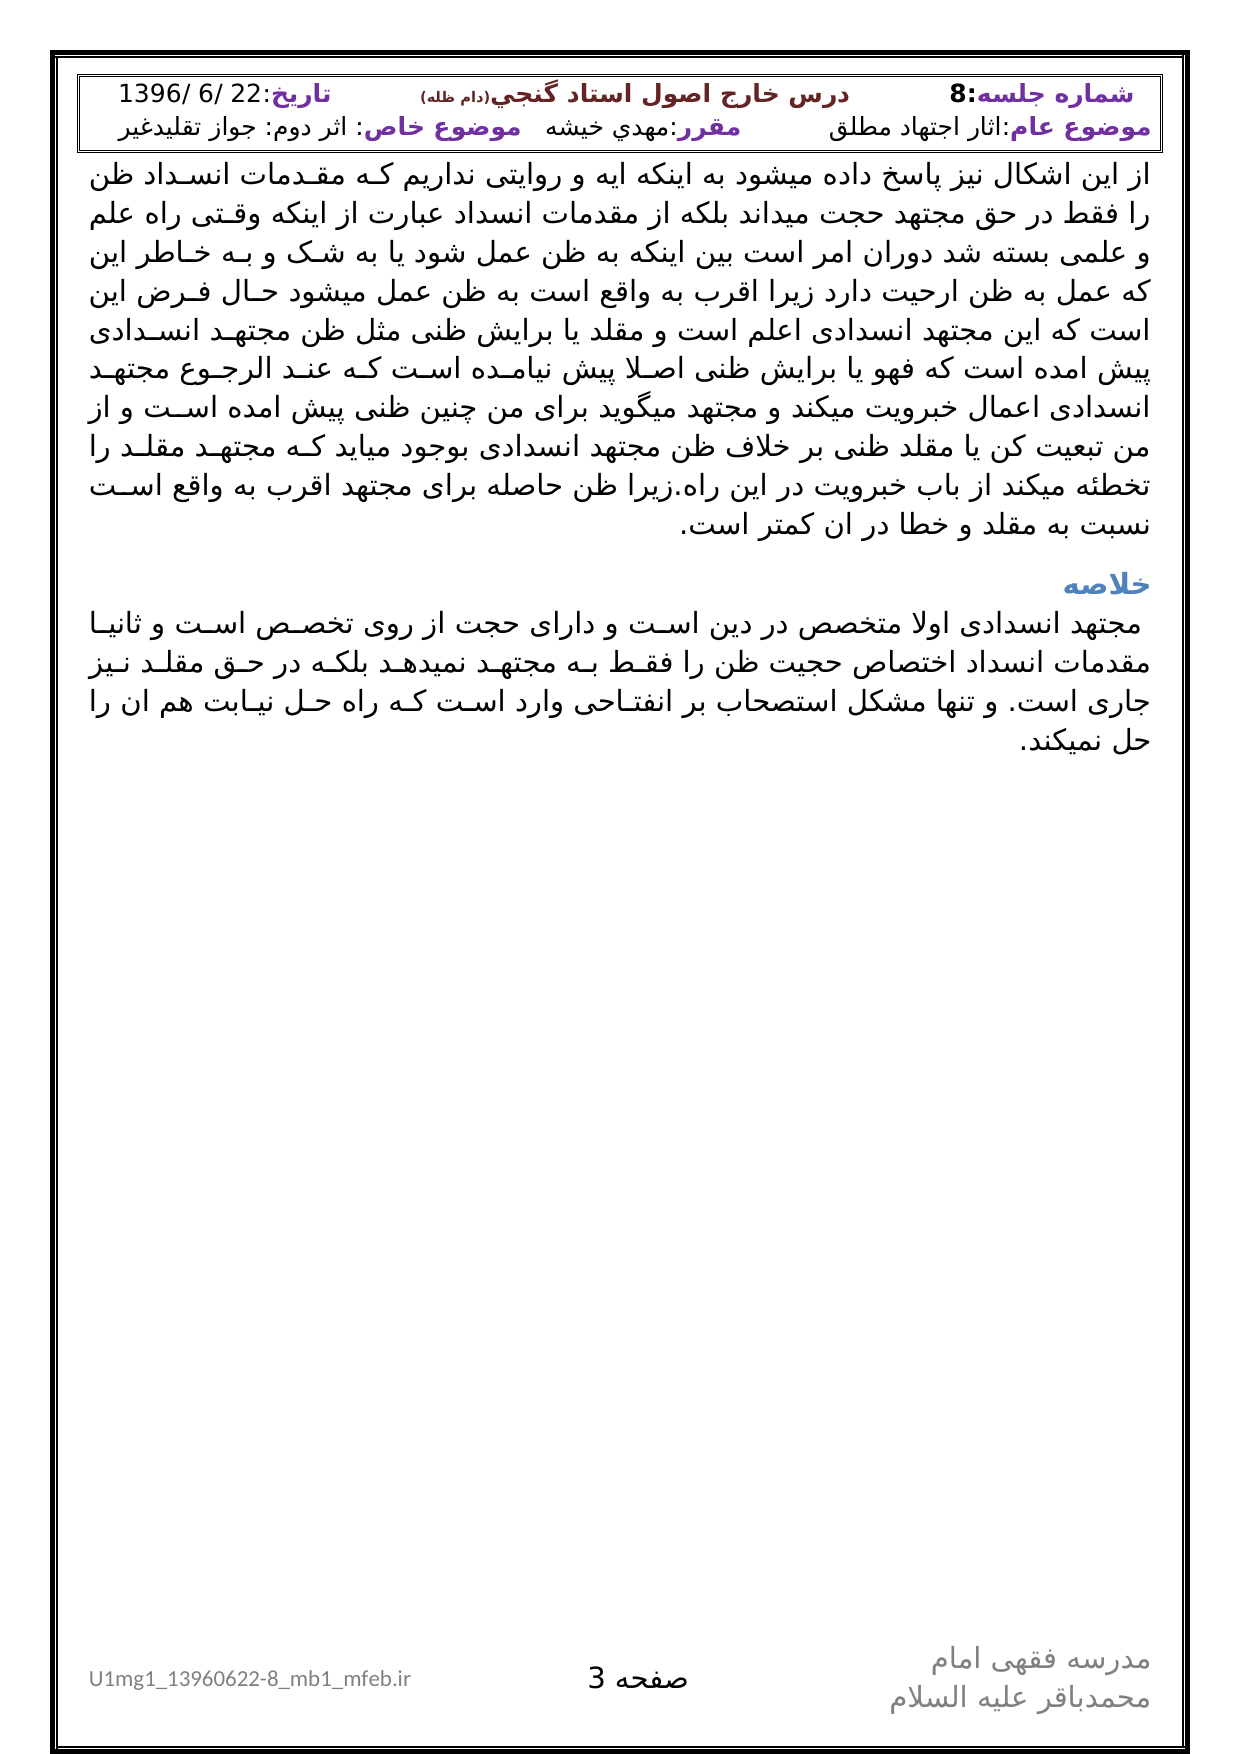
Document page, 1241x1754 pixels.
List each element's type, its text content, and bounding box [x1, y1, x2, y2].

text خلاصه [89, 567, 1152, 601]
text مجتهد انسدادی اولا متخصص در دین است و دارای حجت از روی تخصص است و ثانیا مقدمات انسداد اختصاص حجیت ظن را فقط به مجتهد نمیدهد بلکه در حق مقلد نیز جاری است. و تنها مشکل استصحاب بر انفتاحی وارد است که راه حل نیابت هم ان را حل نمیکند. [89, 606, 1152, 757]
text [89, 157, 1152, 542]
